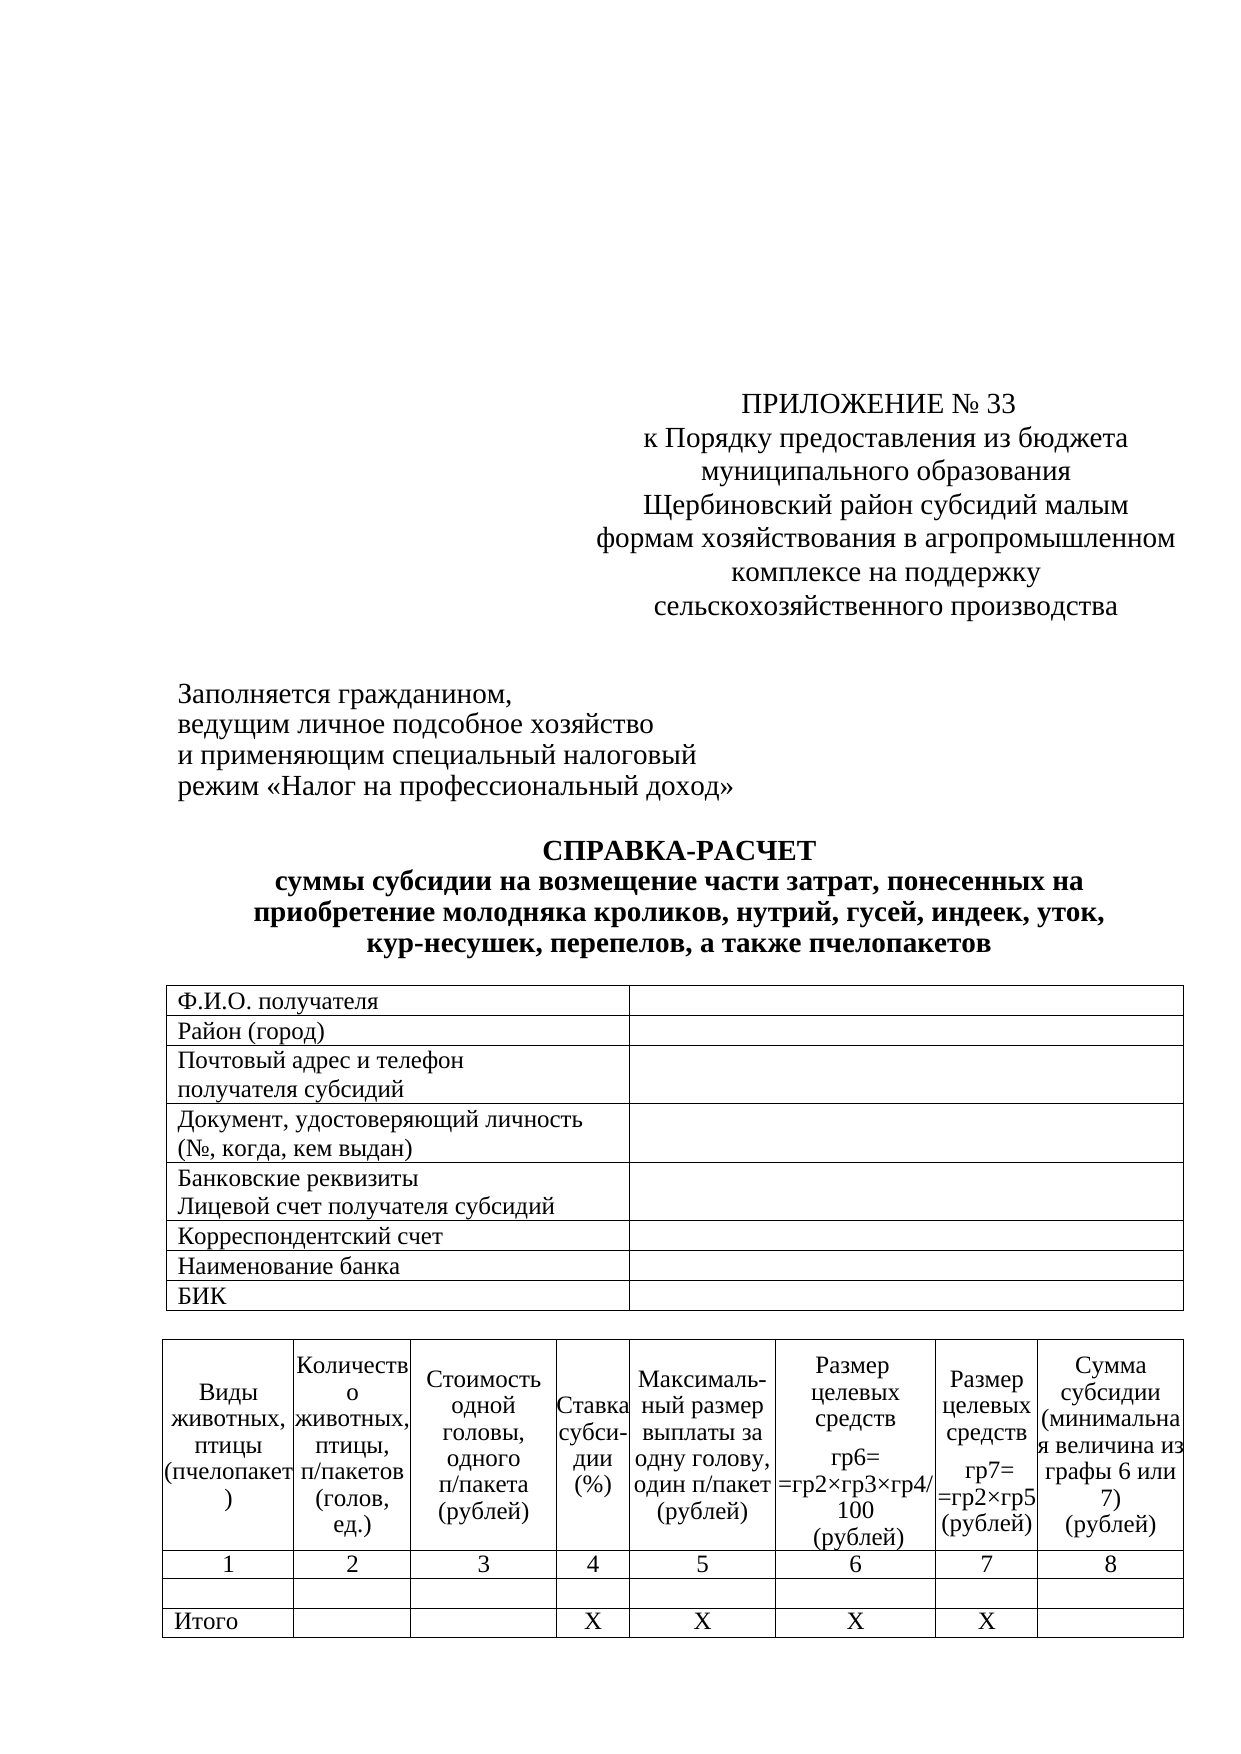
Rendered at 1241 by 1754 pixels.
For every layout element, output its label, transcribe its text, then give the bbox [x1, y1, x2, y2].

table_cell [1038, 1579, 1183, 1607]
text кур-несушек, перепелов, а также пчелопакетов [177, 928, 1181, 959]
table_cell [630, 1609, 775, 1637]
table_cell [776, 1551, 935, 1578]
text ПРИЛОЖЕНИЕ № 33 [576, 386, 1181, 420]
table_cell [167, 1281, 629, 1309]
text ведущим личное подсобное хозяйство [177, 709, 1181, 740]
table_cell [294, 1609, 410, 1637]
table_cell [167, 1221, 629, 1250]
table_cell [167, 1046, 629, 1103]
text режим «Налог на профессиональный доход» [177, 771, 1181, 802]
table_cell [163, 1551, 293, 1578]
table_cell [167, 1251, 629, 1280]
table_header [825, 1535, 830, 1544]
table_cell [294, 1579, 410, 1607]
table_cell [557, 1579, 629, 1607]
text Щербиновский район субсидий малым [591, 487, 1181, 521]
text муниципального образования [591, 453, 1181, 487]
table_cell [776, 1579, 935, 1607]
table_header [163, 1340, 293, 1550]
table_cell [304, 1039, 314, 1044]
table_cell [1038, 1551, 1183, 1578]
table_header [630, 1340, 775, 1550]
text к Порядку предоставления из бюджета [591, 420, 1181, 453]
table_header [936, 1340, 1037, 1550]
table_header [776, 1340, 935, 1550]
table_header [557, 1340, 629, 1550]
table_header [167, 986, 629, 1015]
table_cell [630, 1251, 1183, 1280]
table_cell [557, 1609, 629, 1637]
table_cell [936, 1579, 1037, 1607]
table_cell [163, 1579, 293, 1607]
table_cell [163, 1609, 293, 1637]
text и применяющим специальный налоговый [177, 740, 1181, 771]
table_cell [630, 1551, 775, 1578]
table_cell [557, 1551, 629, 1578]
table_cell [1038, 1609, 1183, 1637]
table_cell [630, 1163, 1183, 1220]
text СПРАВКА-РАСЧЕТ [177, 835, 1181, 866]
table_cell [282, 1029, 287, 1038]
text приобретение молодняка кроликов, нутрий, гусей, индеек, уток, [177, 897, 1181, 928]
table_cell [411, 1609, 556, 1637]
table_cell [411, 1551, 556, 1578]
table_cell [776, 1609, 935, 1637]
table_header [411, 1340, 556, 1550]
text Заполняется гражданином, [177, 678, 1181, 709]
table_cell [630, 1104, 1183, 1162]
text сельскохозяйственного производства [591, 588, 1181, 621]
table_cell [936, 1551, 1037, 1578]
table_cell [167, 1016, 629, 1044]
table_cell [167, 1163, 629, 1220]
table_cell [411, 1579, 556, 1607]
text формам хозяйствования в агропромышленном комплексе на поддержку [591, 521, 1181, 588]
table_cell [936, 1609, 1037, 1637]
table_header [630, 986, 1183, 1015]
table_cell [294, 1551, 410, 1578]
text суммы субсидии на возмещение части затрат, понесенных на [177, 866, 1181, 897]
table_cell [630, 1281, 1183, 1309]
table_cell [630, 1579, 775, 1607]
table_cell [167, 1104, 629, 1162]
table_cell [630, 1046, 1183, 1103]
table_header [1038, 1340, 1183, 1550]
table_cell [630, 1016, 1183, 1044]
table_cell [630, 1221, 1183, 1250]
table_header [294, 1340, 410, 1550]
